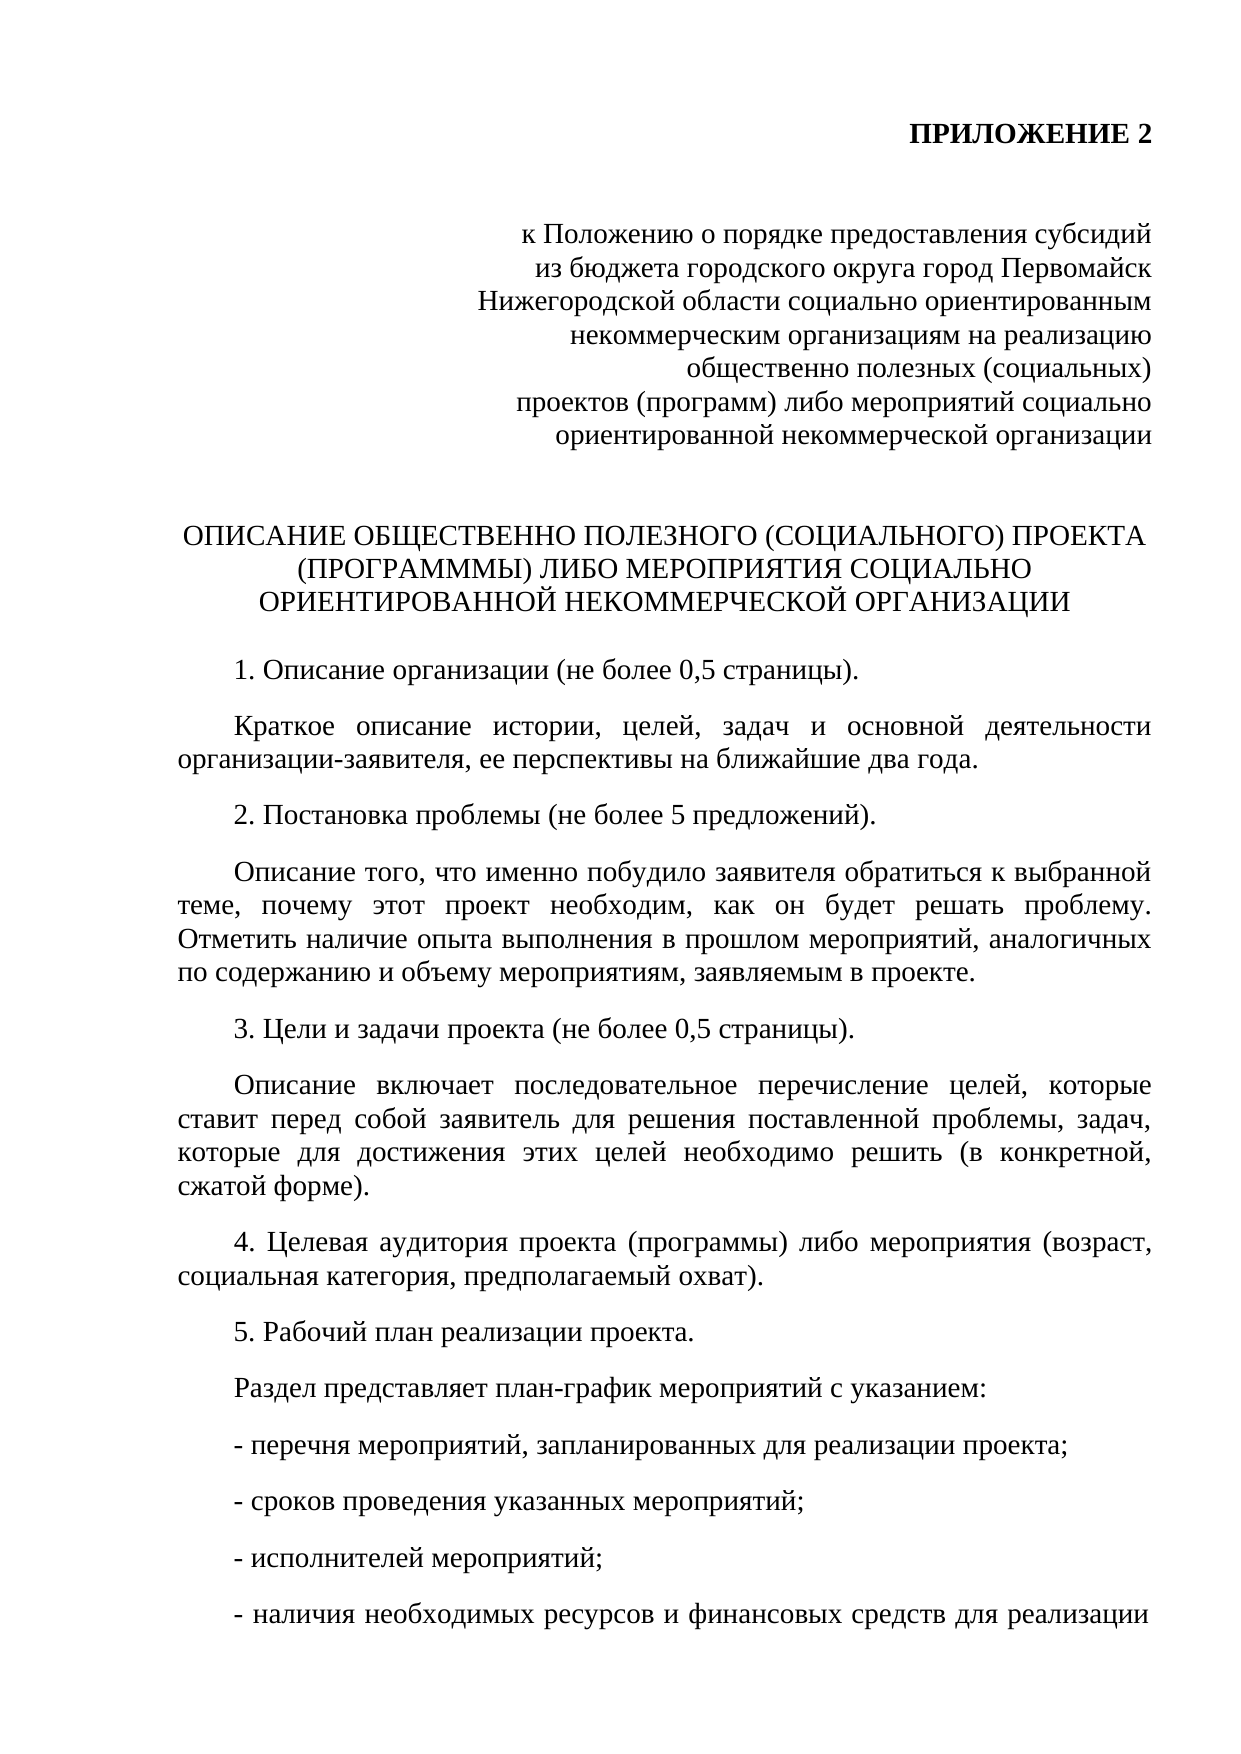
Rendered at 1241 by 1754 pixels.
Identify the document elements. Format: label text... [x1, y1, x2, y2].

list перечня мероприятий, запланированных для реализации проекта; [233, 1427, 1209, 1460]
list сроков проведения указанных мероприятий; [233, 1483, 1209, 1517]
list Цели и задачи проекта (не более 0,5 страницы). [233, 1011, 1209, 1044]
list наличия необходимых ресурсов и финансовых средств для реализации [233, 1596, 1209, 1629]
text Описание включает последовательное перечисление целей, которые ставит перед собой заявитель для решения поставленной проблемы, задач, которые для достижения этих целей необходимо решить (в конкретной, сжатой форме). [177, 1067, 1152, 1202]
text ОРИЕНТИРОВАННОЙ НЕКОММЕРЧЕСКОЙ ОРГАНИЗАЦИИ [179, 585, 1150, 618]
list Целевая аудитория проекта (программы) либо мероприятия (возраст, социальная категория, предполагаемый охват). [177, 1224, 1152, 1291]
text Краткое описание истории, целей, задач и основной деятельности организации-заявителя, ее перспективы на ближайшие два года. [177, 708, 1151, 775]
list Рабочий план реализации проекта. [233, 1314, 1209, 1347]
text общественно полезных (социальных) проектов (программ) либо мероприятий социально ориентированной некоммерческой организации [516, 350, 1152, 451]
list Постановка проблемы (не более 5 предложений). [233, 797, 1209, 831]
text ОПИСАНИЕ ОБЩЕСТВЕННО ПОЛЕЗНОГО (СОЦИАЛЬНОГО) ПРОЕКТА (ПРОГРАМММЫ) ЛИБО МЕРОПРИЯТИЯ СОЦИАЛЬНО [179, 518, 1150, 585]
list исполнителей мероприятий; [233, 1540, 1209, 1573]
text Раздел представляет план-график мероприятий с указанием: [233, 1370, 1209, 1404]
list Описание организации (не более 0,5 страницы). [233, 652, 1209, 685]
subtitle ПРИЛОЖЕНИЕ 2 [135, 116, 1152, 149]
text к Положению о порядке предоставления субсидий из бюджета городского округа город Первомайск Нижегородской области социально ориентированным некоммерческим организациям на реализацию [477, 216, 1152, 350]
text Описание того, что именно побудило заявителя обратиться к выбранной теме, почему этот проект необходим, как он будет решать проблему. Отметить наличие опыта выполнения в прошлом мероприятий, аналогичных по содержанию и объему мероприятиям, заявляемым в проекте. [177, 854, 1152, 988]
